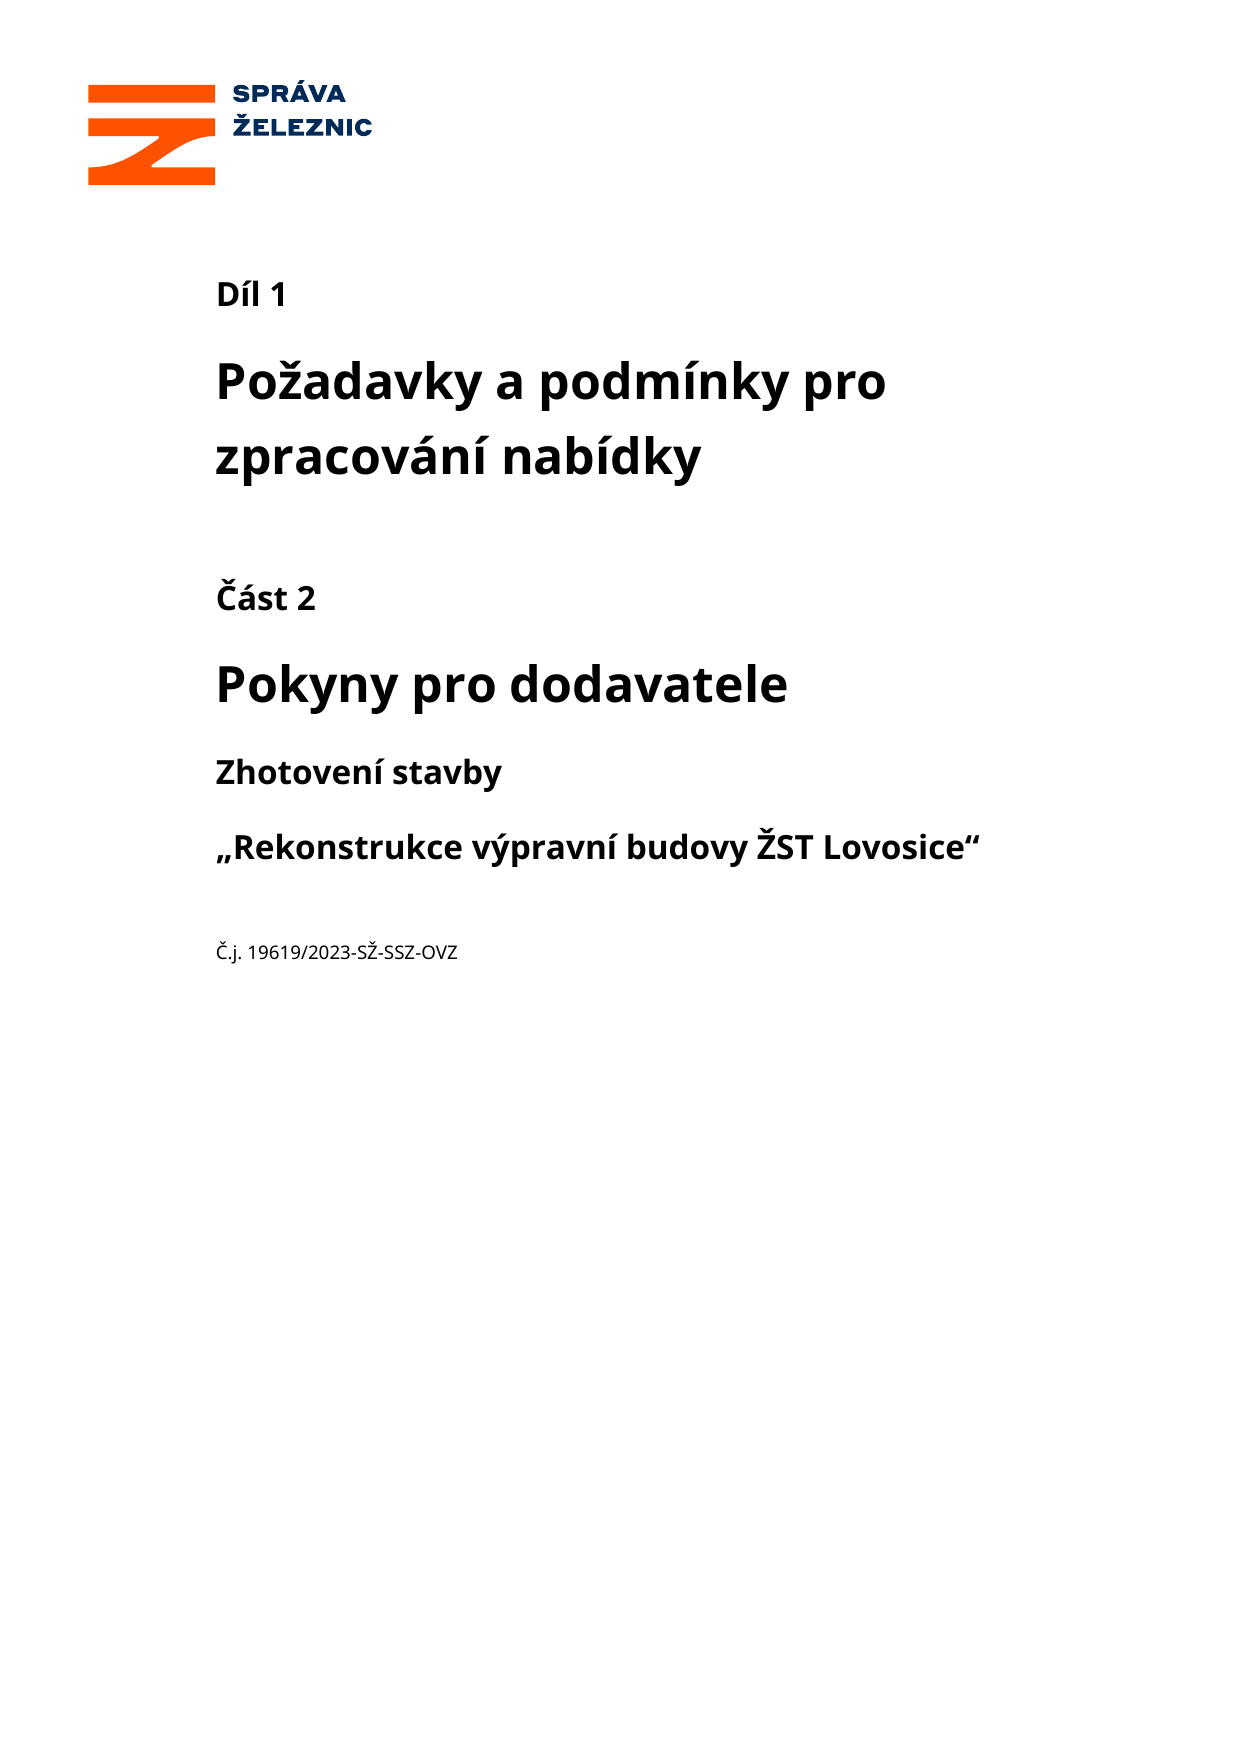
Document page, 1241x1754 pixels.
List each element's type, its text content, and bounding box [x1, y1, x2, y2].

list Č.j. 19619/2023-SŽ-SSZ-OVZ [216, 939, 1122, 965]
text „Rekonstrukce výpravní budovy ŽST Lovosice“ [216, 824, 1122, 869]
text Zhotovení stavby [216, 749, 1122, 794]
text Díl 1 [216, 271, 1122, 317]
text Pokyny pro dodavatele [216, 649, 1122, 717]
text Část 2 [216, 574, 1122, 620]
text Požadavky a podmínky pro zpracování nabídky [216, 346, 1122, 489]
